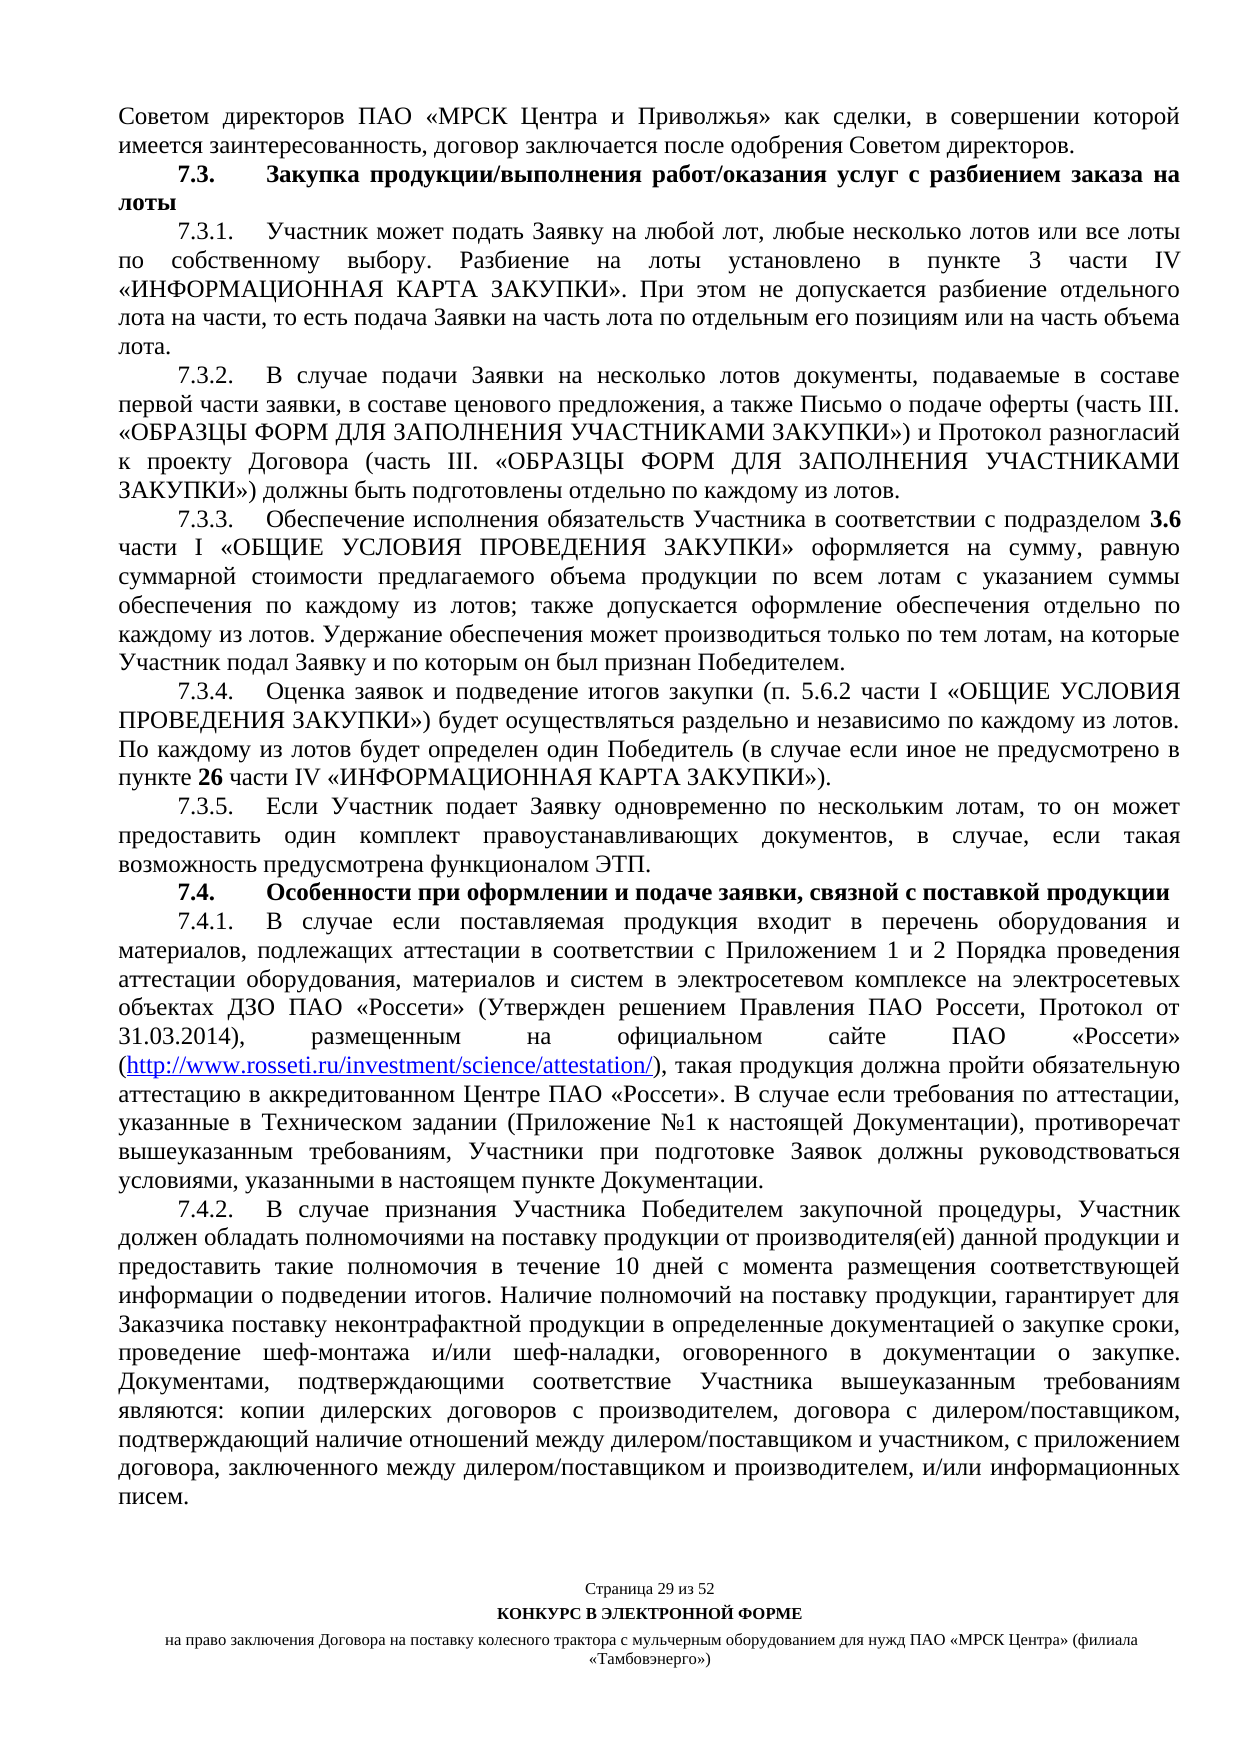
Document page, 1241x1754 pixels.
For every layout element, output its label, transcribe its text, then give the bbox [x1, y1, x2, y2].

subtitle Если Участник подает Заявку одновременно по нескольким лотам, то он может предоставить один комплект правоустанавливающих документов, в случае, если такая возможность предусмотрена функционалом ЭТП. [118, 791, 1181, 877]
subtitle Участник может подать Заявку на любой лот, любые несколько лотов или все лоты по собственному выбору. Разбиение на лоты установлено в пункте 3 части IV «ИНФОРМАЦИОННАЯ КАРТА ЗАКУПКИ». При этом не допускается разбиение отдельного лота на части, то есть подача Заявки на часть лота по отдельным его позициям или на часть объема лота. [118, 216, 1181, 360]
subtitle В случае подачи Заявки на несколько лотов документы, подаваемые в составе первой части заявки, в составе ценового предложения, а также Письмо о подаче оферты (часть III. «ОБРАЗЦЫ ФОРМ ДЛЯ ЗАПОЛНЕНИЯ УЧАСТНИКАМИ ЗАКУПКИ») и Протокол разногласий к проекту Договора (часть III. «ОБРАЗЦЫ ФОРМ ДЛЯ ЗАПОЛНЕНИЯ УЧАСТНИКАМИ ЗАКУПКИ») должны быть подготовлены отдельно по каждому из лотов. [118, 360, 1181, 504]
subtitle Закупка продукции/выполнения работ/оказания услуг с разбиением заказа на лоты [118, 159, 1181, 216]
subtitle Обеспечение исполнения обязательств Участника в соответствии с подразделом 3.6 части I «ОБЩИЕ УСЛОВИЯ ПРОВЕДЕНИЯ ЗАКУПКИ» оформляется на сумму, равную суммарной стоимости предлагаемого объема продукции по всем лотам с указанием суммы обеспечения по каждому из лотов; также допускается оформление обеспечения отдельно по каждому из лотов. Удержание обеспечения может производиться только по тем лотам, на которые Участник подал Заявку и по которым он был признан Победителем. [118, 504, 1181, 676]
subtitle В случае признания Участника Победителем закупочной процедуры, Участник должен обладать полномочиями на поставку продукции от производителя(ей) данной продукции и предоставить такие полномочия в течение 10 дней с момента размещения соответствующей информации о подведении итогов. Наличие полномочий на поставку продукции, гарантирует для Заказчика поставку неконтрафактной продукции в определенные документацией о закупке сроки, проведение шеф-монтажа и/или шеф-наладки, оговоренного в документации о закупке. Документами, подтверждающими соответствие Участника вышеуказанным требованиям являются: копии дилерских договоров с производителем, договора с дилером/поставщиком, подтверждающий наличие отношений между дилером/поставщиком и участником, с приложением договора, заключенного между дилером/поставщиком и производителем, и/или информационных писем. [118, 1194, 1181, 1510]
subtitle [118, 101, 1181, 159]
subtitle Оценка заявок и подведение итогов закупки (п. 5.6.2 части I «ОБЩИЕ УСЛОВИЯ ПРОВЕДЕНИЯ ЗАКУПКИ») будет осуществляться раздельно и независимо по каждому из лотов. По каждому из лотов будет определен один Победитель (в случае если иное не предусмотрено в пункте 26 части IV «ИНФОРМАЦИОННАЯ КАРТА ЗАКУПКИ»). [118, 676, 1181, 791]
subtitle В случае если поставляемая продукция входит в перечень оборудования и материалов, подлежащих аттестации в соответствии с Приложением 1 и 2 Порядка проведения аттестации оборудования, материалов и систем в электросетевом комплексе на электросетевых объектах ДЗО ПАО «Россети» (Утвержден решением Правления ПАО Россети, Протокол от 31.03.2014), размещенным на официальном сайте ПАО «Россети» (http://www.rosseti.ru/investment/science/attestation/), такая продукция должна пройти обязательную аттестацию в аккредитованном Центре ПАО «Россети». В случае если требования по аттестации, указанные в Техническом задании (Приложение №1 к настоящей Документации), противоречат вышеуказанным требованиям, Участники при подготовке Заявок должны руководствоваться условиями, указанными в настоящем пункте Документации. [118, 906, 1181, 1194]
subtitle Особенности при оформлении и подаче заявки, связной с поставкой продукции [118, 877, 1181, 906]
